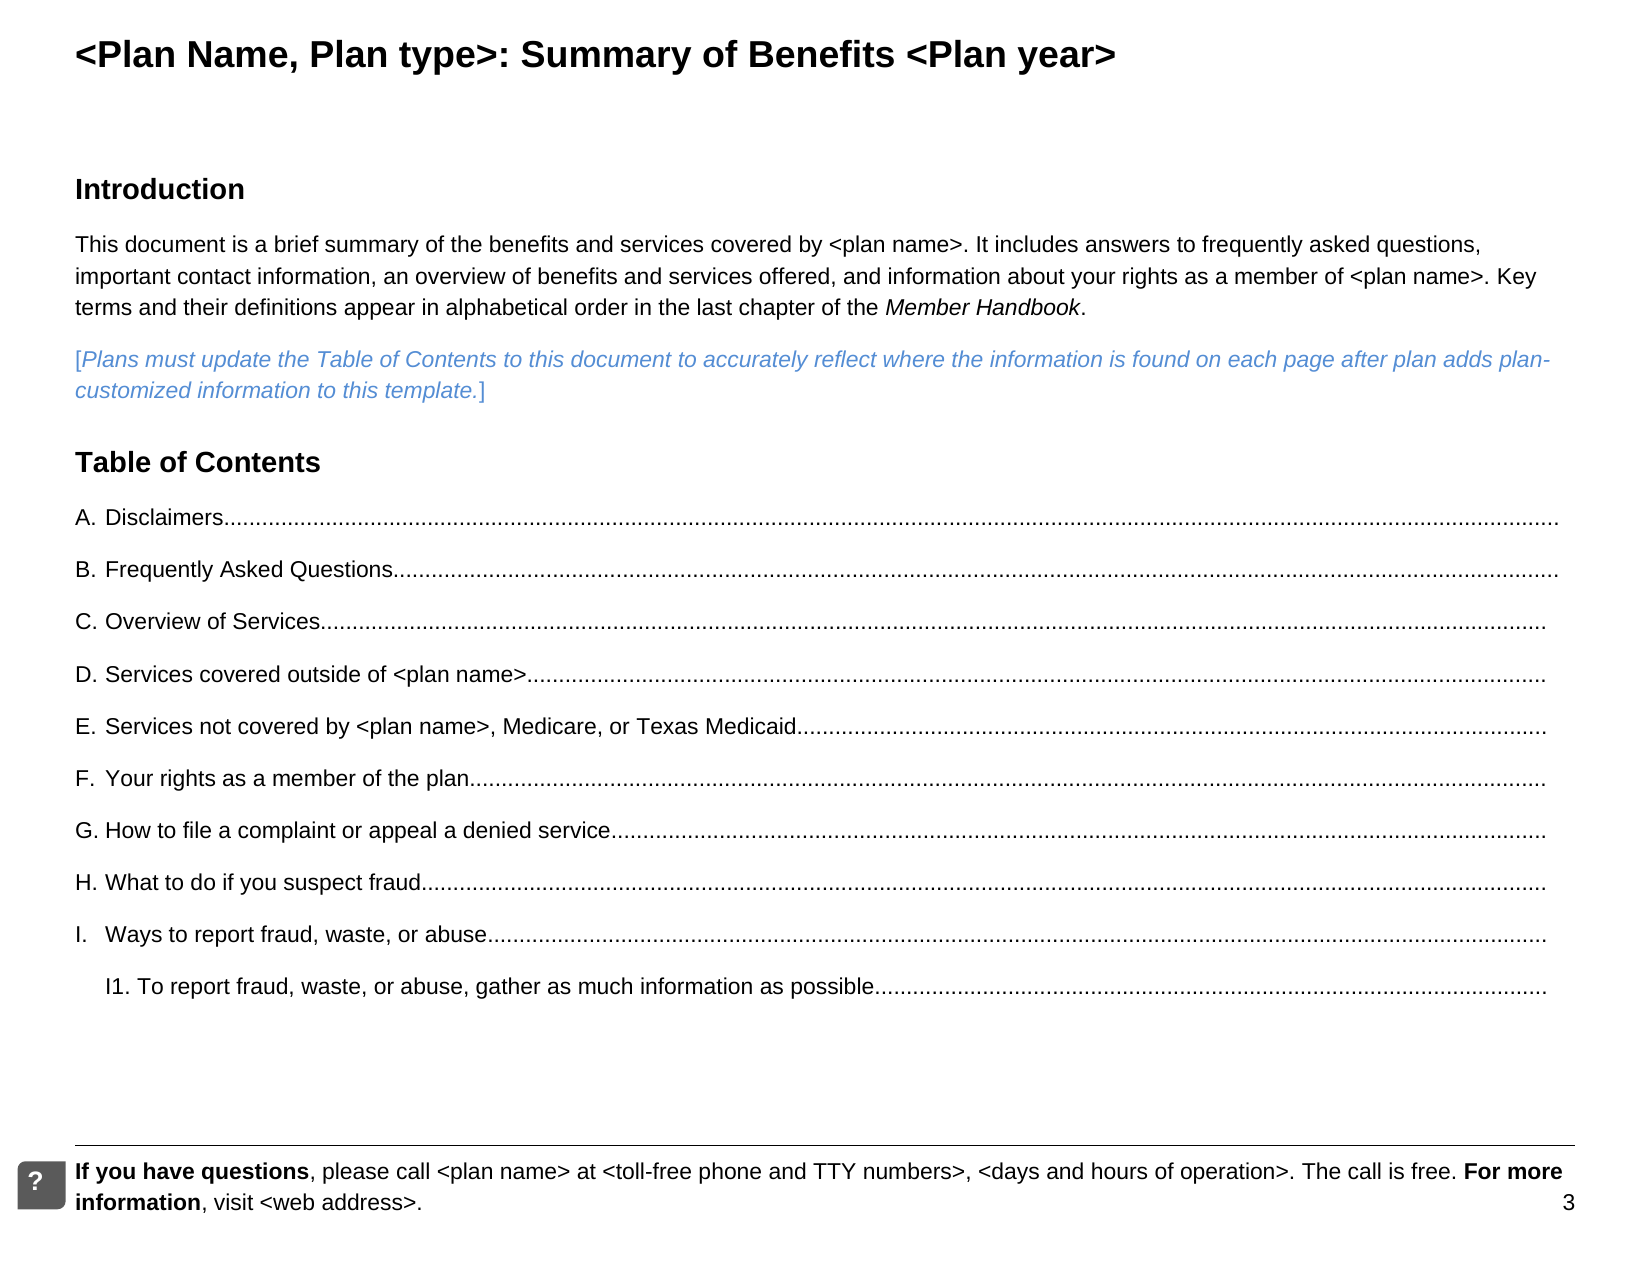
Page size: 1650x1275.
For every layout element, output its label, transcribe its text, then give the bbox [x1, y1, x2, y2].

text Introduction [75, 169, 1575, 207]
text [Plans must update the Table of Contents to this document to accurately reflect where the information is found on each page after plan adds plan-customized information to this template.] [75, 342, 1575, 405]
text This document is a brief summary of the benefits and services covered by <plan name>. It includes answers to frequently asked questions, important contact information, an overview of benefits and services offered, and information about your rights as a member of <plan name>. Key terms and their definitions appear in alphabetical order in the last chapter of the Member Handbook. [75, 228, 1575, 322]
